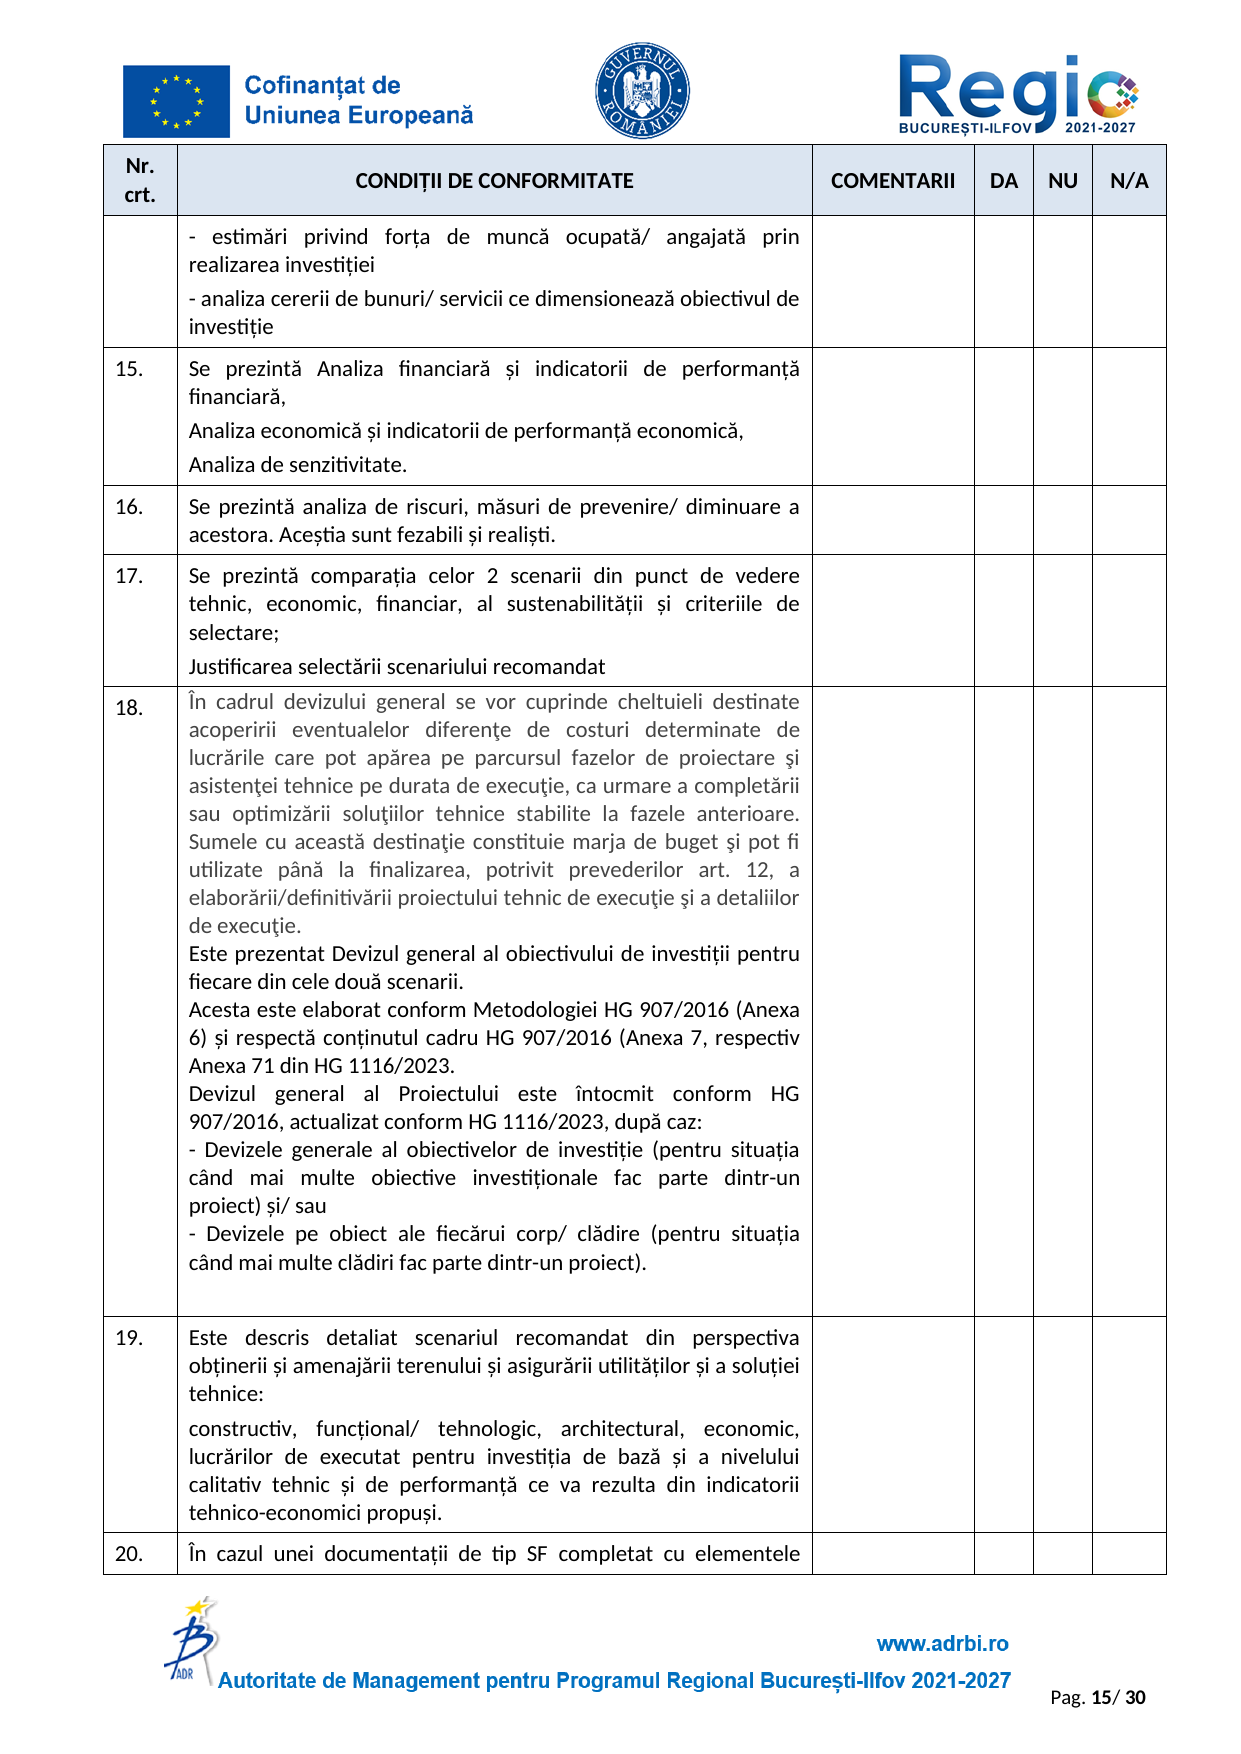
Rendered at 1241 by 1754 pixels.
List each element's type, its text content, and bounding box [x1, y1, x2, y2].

table_cell [813, 555, 974, 686]
picture [118, 41, 1141, 144]
table_cell [1093, 216, 1166, 347]
table_cell [813, 687, 974, 1316]
table_cell Se prezintă analiza de riscuri, măsuri de prevenire/ diminuare a acestora. Aceștia sunt fezabili și realiști. [178, 486, 812, 554]
table_cell [104, 687, 177, 1316]
table_cell În cadrul devizului general se vor cuprinde cheltuieli destinate acoperirii eventualelor diferenţe de costuri determinate de lucrările care pot apărea pe parcursul fazelor de proiectare şi asistenţei tehnice pe durata de execuţie, ca urmare a completării sau optimizării soluţiilor tehnice stabilite la fazele anterioare. Sumele cu această destinaţie constituie marja de buget şi pot fi utilizate până la finalizarea, potrivit prevederilor art. 12, a elaborării/definitivării proiectului tehnic de execuţie şi a detaliilor de execuţie. Este prezentat Devizul general al obiectivului de investiții pentru fiecare din cele două scenarii. Acesta este elaborat conform Metodologiei HG 907/2016 (Anexa 6) și respectă conținutul cadru HG 907/2016 (Anexa 7, respectiv Anexa 71 din HG 1116/2023. Devizul general al Proiectului este întocmit conform HG 907/2016, actualizat conform HG 1116/2023, după caz: - Devizele generale al obiectivelor de investiție (pentru situația când mai multe obiective investiționale fac parte dintr-un proiect) și/ sau - Devizele pe obiect ale fiecărui corp/ clădire (pentru situația când mai multe clădiri fac parte dintr-un proiect). [178, 687, 812, 1316]
table_cell [975, 687, 1033, 1316]
table_cell Se prezintă Analiza financiară și indicatorii de performanță financiară, Analiza economică și indicatorii de performanță economică, Analiza de senzitivitate. [178, 348, 812, 485]
table_cell [104, 348, 177, 485]
table_header Nr. crt. [104, 145, 177, 215]
table_header DA [975, 145, 1033, 215]
table_cell [975, 1533, 1033, 1574]
table_cell [1093, 1317, 1166, 1532]
table_cell [975, 486, 1033, 554]
table_cell [1034, 216, 1092, 347]
table_header NU [1034, 145, 1092, 215]
table_cell [1093, 1533, 1166, 1574]
table_cell [104, 1317, 177, 1532]
table_cell [104, 486, 177, 554]
table_cell [104, 1533, 177, 1574]
table_header N/A [1093, 145, 1166, 215]
table_cell [1034, 486, 1092, 554]
table_cell [1034, 555, 1092, 686]
table_cell Se prezintă comparația celor 2 scenarii din punct de vedere tehnic, economic, financiar, al sustenabilității și criteriile de selectare; Justificarea selectării scenariului recomandat [178, 555, 812, 686]
table_cell [975, 1317, 1033, 1532]
table_cell [813, 1533, 974, 1574]
table_header CONDIȚII DE CONFORMITATE [178, 145, 812, 215]
table_cell [1034, 348, 1092, 485]
table_cell [104, 216, 177, 347]
table_cell [975, 348, 1033, 485]
picture [124, 1593, 1051, 1705]
table_cell [975, 216, 1033, 347]
table_cell [813, 486, 974, 554]
table_cell [1093, 687, 1166, 1316]
table_cell [975, 555, 1033, 686]
table_cell [813, 1317, 974, 1532]
table_cell [104, 555, 177, 686]
table_cell [813, 348, 974, 485]
table_cell [1093, 348, 1166, 485]
table_cell [1034, 687, 1092, 1316]
table_cell [1034, 1533, 1092, 1574]
table_cell [1093, 486, 1166, 554]
table_cell Este descris detaliat scenariul recomandat din perspectiva obținerii și amenajării terenului și asigurării utilităților și a soluției tehnice: constructiv, funcțional/ tehnologic, architectural, economic, lucrărilor de executat pentru investiția de bază și a nivelului calitativ tehnic și de performanță ce va rezulta din indicatorii tehnico-economici propuși. [178, 1317, 812, 1532]
table_header COMENTARII [813, 145, 974, 215]
table_cell [813, 216, 974, 347]
table_cell [1093, 555, 1166, 686]
table_cell [1034, 1317, 1092, 1532]
